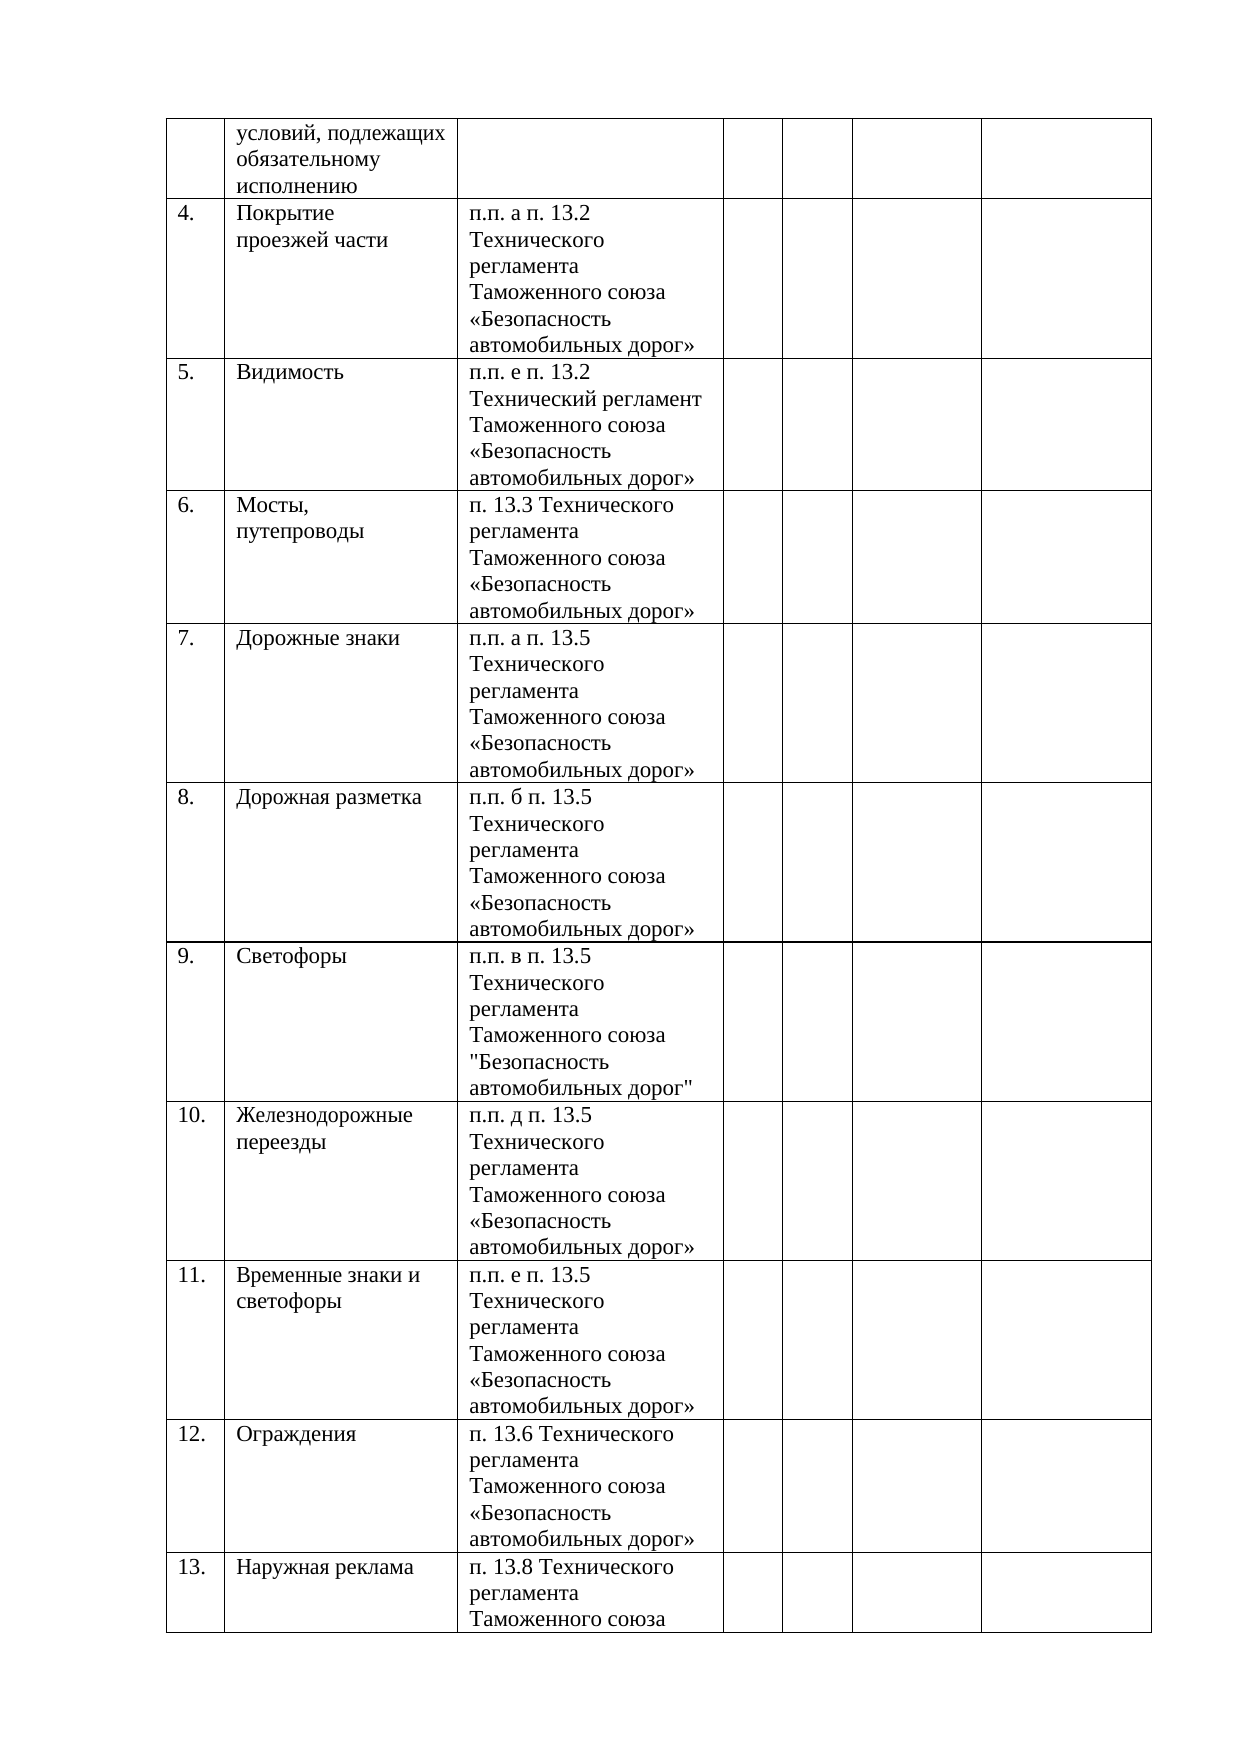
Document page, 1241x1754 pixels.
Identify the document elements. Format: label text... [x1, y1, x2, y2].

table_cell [458, 1553, 723, 1632]
table_cell [982, 943, 1151, 1101]
table_cell [982, 1420, 1151, 1552]
table_cell [853, 119, 981, 198]
table_cell [982, 1553, 1151, 1632]
table_cell [783, 119, 852, 198]
table_cell п.п. е п. 13.5 Технического регламента Таможенного союза «Безопасность автомобильных дорог» [458, 1261, 723, 1419]
table_cell 9. [167, 943, 224, 1101]
table_cell Видимость [225, 359, 457, 490]
table_cell Временные знаки и светофоры [225, 1261, 457, 1419]
table_cell [853, 624, 981, 782]
table_cell Дорожная разметка [225, 783, 457, 941]
table_cell [783, 1102, 852, 1260]
table_cell [724, 624, 782, 782]
table_cell 6. [167, 491, 224, 623]
table_cell п.п. б п. 13.5 Технического регламента Таможенного союза «Безопасность автомобильных дорог» [458, 783, 723, 941]
table_cell [982, 199, 1151, 357]
table_cell [982, 491, 1151, 623]
table_cell [783, 624, 852, 782]
table_cell [853, 1553, 981, 1632]
table_cell 3. [167, 119, 224, 198]
table_cell [853, 199, 981, 357]
table_cell [982, 359, 1151, 490]
table_cell [724, 1553, 782, 1632]
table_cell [458, 119, 723, 198]
table_cell п.п. а п. 13.2 Технического регламента Таможенного союза «Безопасность автомобильных дорог» [458, 199, 723, 357]
table_cell 10. [167, 1102, 224, 1260]
table_cell [853, 491, 981, 623]
table_cell п.п. д п. 13.5 Технического регламента Таможенного союза «Безопасность автомобильных дорог» [458, 1102, 723, 1260]
table_cell [982, 1102, 1151, 1260]
table_cell Мосты, путепроводы [225, 491, 457, 623]
table_cell п.п. а п. 13.5 Технического регламента Таможенного союза «Безопасность автомобильных дорог» [458, 624, 723, 782]
table_cell Светофоры [225, 943, 457, 1101]
table_cell п.п. е п. 13.2 Технический регламент Таможенного союза «Безопасность автомобильных дорог» [458, 359, 723, 490]
table_cell [724, 359, 782, 490]
table_cell [724, 1261, 782, 1419]
table_cell п.п. в п. 13.5 Технического регламента Таможенного союза "Безопасность автомобильных дорог" [458, 943, 723, 1101]
table_cell [982, 119, 1151, 198]
table_cell [853, 359, 981, 490]
table_cell [724, 943, 782, 1101]
table_cell [724, 1420, 782, 1552]
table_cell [225, 119, 457, 198]
table_cell 11. [167, 1261, 224, 1419]
table_cell [783, 1420, 852, 1552]
table_cell [724, 199, 782, 357]
table_cell [853, 1102, 981, 1260]
table_cell [724, 1102, 782, 1260]
table_cell Наружная реклама [225, 1553, 457, 1632]
table_cell Дорожные знаки [225, 624, 457, 782]
table_cell 5. [167, 359, 224, 490]
table_cell п. 13.3 Технического регламента Таможенного союза «Безопасность автомобильных дорог» [458, 491, 723, 623]
table_cell [783, 199, 852, 357]
table_cell Ограждения [225, 1420, 457, 1552]
table_cell [724, 783, 782, 941]
table_cell [783, 1553, 852, 1632]
table_cell [783, 783, 852, 941]
table_cell [853, 1261, 981, 1419]
table_cell 8. [167, 783, 224, 941]
table_cell [783, 491, 852, 623]
table_cell Железнодорожные переезды [225, 1102, 457, 1260]
table_cell [982, 624, 1151, 782]
table_cell Покрытие проезжей части [225, 199, 457, 357]
table_cell 7. [167, 624, 224, 782]
table_cell [783, 1261, 852, 1419]
table_cell [853, 1420, 981, 1552]
table_cell [724, 119, 782, 198]
table_cell 13. [167, 1553, 224, 1632]
table_cell [783, 359, 852, 490]
table_cell [982, 783, 1151, 941]
table_cell [982, 1261, 1151, 1419]
table_cell п. 13.6 Технического регламента Таможенного союза «Безопасность автомобильных дорог» [458, 1420, 723, 1552]
table_cell [853, 943, 981, 1101]
table_cell 4. [167, 199, 224, 357]
table_cell 12. [167, 1420, 224, 1552]
table_cell [783, 943, 852, 1101]
table_cell [853, 783, 981, 941]
table_cell [724, 491, 782, 623]
